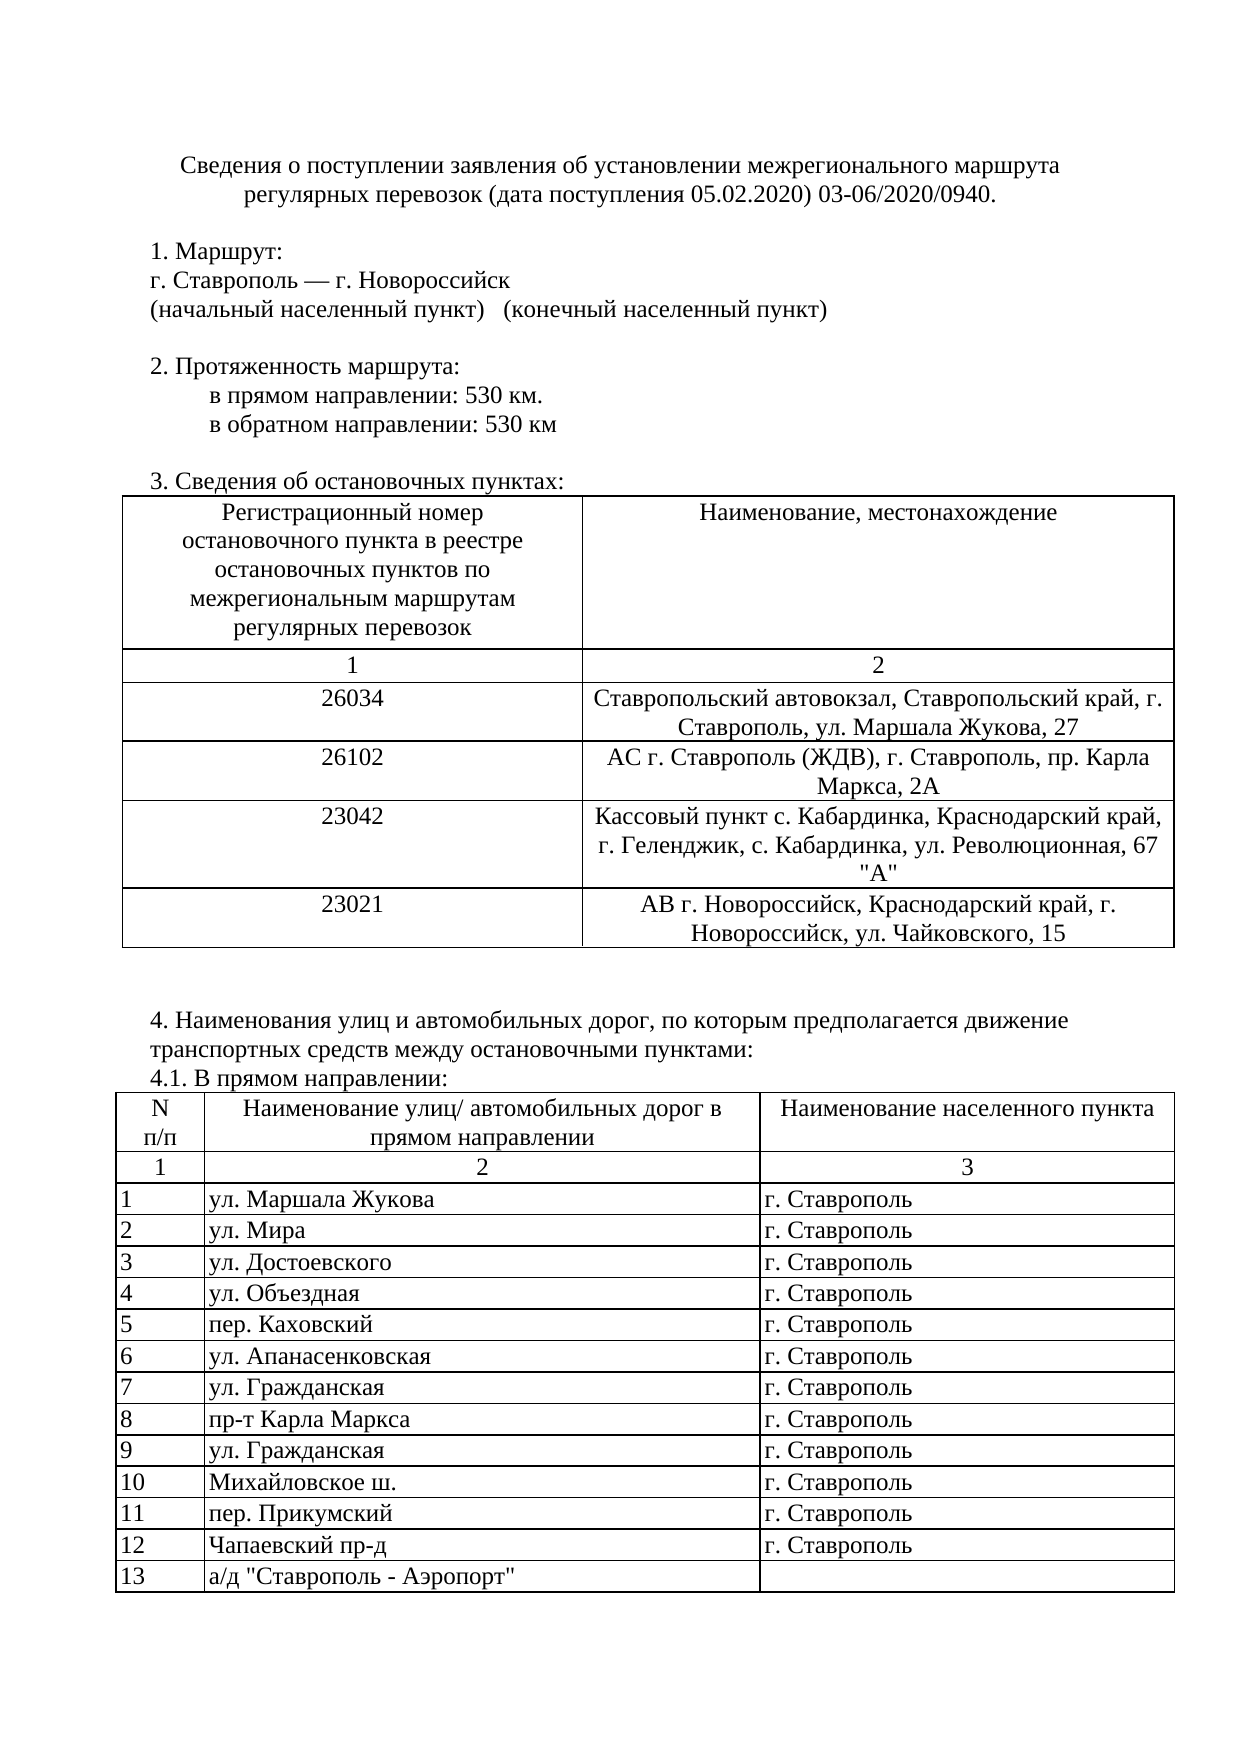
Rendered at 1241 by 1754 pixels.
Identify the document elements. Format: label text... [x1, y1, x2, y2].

table_cell г. Ставрополь [761, 1341, 1174, 1371]
table_cell 23021 [123, 889, 582, 946]
table_cell пер. Каховский [205, 1310, 759, 1339]
text г. Ставрополь — г. Новороссийск [150, 265, 1090, 294]
table_cell 2 [117, 1215, 204, 1245]
table_cell АС г. Ставрополь (ЖДВ), г. Ставрополь, пр. Карла Маркса, 2А [583, 742, 1173, 799]
table_cell [761, 1561, 1174, 1591]
table_cell пр-т Карла Маркса [205, 1404, 759, 1434]
table_cell г. Ставрополь [761, 1310, 1174, 1339]
table_cell 10 [117, 1467, 204, 1497]
table_cell г. Ставрополь [761, 1467, 1174, 1497]
table_header Наименование населенного пункта [761, 1093, 1174, 1151]
table_cell 1 [117, 1152, 204, 1182]
table_cell Чапаевский пр-д [205, 1530, 759, 1560]
table_cell г. Ставрополь [761, 1530, 1174, 1560]
table_cell пер. Прикумский [205, 1498, 759, 1528]
table_header Регистрационный номер остановочного пункта в реестре остановочных пунктов по межрегиональным маршрутам регулярных перевозок [123, 497, 582, 648]
table_cell г. Ставрополь [761, 1184, 1174, 1214]
table_cell 3 [761, 1152, 1174, 1182]
table_cell г. Ставрополь [761, 1498, 1174, 1528]
table_cell 23042 [123, 801, 582, 887]
table_cell ул. Маршала Жукова [205, 1184, 759, 1214]
text 4. Наименования улиц и автомобильных дорог, по которым предполагается движение транспортных средств между остановочными пунктами: [150, 1005, 1090, 1063]
table_cell ул. Гражданская [205, 1373, 759, 1402]
table_cell ул. Апанасенковская [205, 1341, 759, 1371]
text Сведения о поступлении заявления об установлении межрегионального маршрута регулярных перевозок (дата поступления 05.02.2020) 03-06/2020/0940. [150, 150, 1090, 207]
table_cell ул. Объездная [205, 1278, 759, 1308]
table_cell г. Ставрополь [761, 1436, 1174, 1465]
text 2. Протяженность маршрута: [150, 351, 1090, 380]
text (начальный населенный пункт) (конечный населенный пункт) [150, 294, 1090, 322]
table_cell 13 [117, 1561, 204, 1591]
table_cell 26034 [123, 683, 582, 740]
table_cell АВ г. Новороссийск, Краснодарский край, г. Новороссийск, ул. Чайковского, 15 [583, 889, 1173, 946]
table_cell 9 [117, 1436, 204, 1465]
table_cell а/д "Ставрополь - Аэропорт" [205, 1561, 759, 1591]
table_cell г. Ставрополь [761, 1247, 1174, 1277]
table_cell Кассовый пункт с. Кабардинка, Краснодарский край, г. Геленджик, с. Кабардинка, ул. Революционная, 67 "А" [583, 801, 1173, 887]
table_cell 1 [123, 650, 582, 681]
table_cell ул. Достоевского [205, 1247, 759, 1277]
text в прямом направлении: 530 км. [150, 380, 1090, 409]
table_cell 12 [117, 1530, 204, 1560]
table_cell 26102 [123, 742, 582, 799]
table_cell Михайловское ш. [205, 1467, 759, 1497]
table_cell г. Ставрополь [761, 1278, 1174, 1308]
table_cell 6 [117, 1341, 204, 1371]
table_cell 1 [117, 1184, 204, 1214]
table_cell г. Ставрополь [761, 1215, 1174, 1245]
table_cell 4 [117, 1278, 204, 1308]
table_cell ул. Мира [205, 1215, 759, 1245]
text 3. Сведения об остановочных пунктах: [150, 466, 1090, 495]
table_cell 2 [583, 650, 1173, 681]
table_cell 11 [117, 1498, 204, 1528]
table_cell 7 [117, 1373, 204, 1402]
table_header N п/п [117, 1093, 204, 1151]
table_cell 3 [117, 1247, 204, 1277]
table_header Наименование улиц/ автомобильных дорог в прямом направлении [205, 1093, 759, 1151]
table_cell 8 [117, 1404, 204, 1434]
table_header Наименование, местонахождение [583, 497, 1173, 648]
table_cell 5 [117, 1310, 204, 1339]
table_cell Ставропольский автовокзал, Ставропольский край, г. Ставрополь, ул. Маршала Жукова, 27 [583, 683, 1173, 740]
table_cell 2 [205, 1152, 759, 1182]
text в обратном направлении: 530 км [150, 409, 1090, 437]
table_cell г. Ставрополь [761, 1373, 1174, 1402]
text 1. Маршрут: [150, 236, 1090, 265]
table_cell г. Ставрополь [761, 1404, 1174, 1434]
table_cell ул. Гражданская [205, 1436, 759, 1465]
text 4.1. В прямом направлении: [150, 1063, 1090, 1092]
